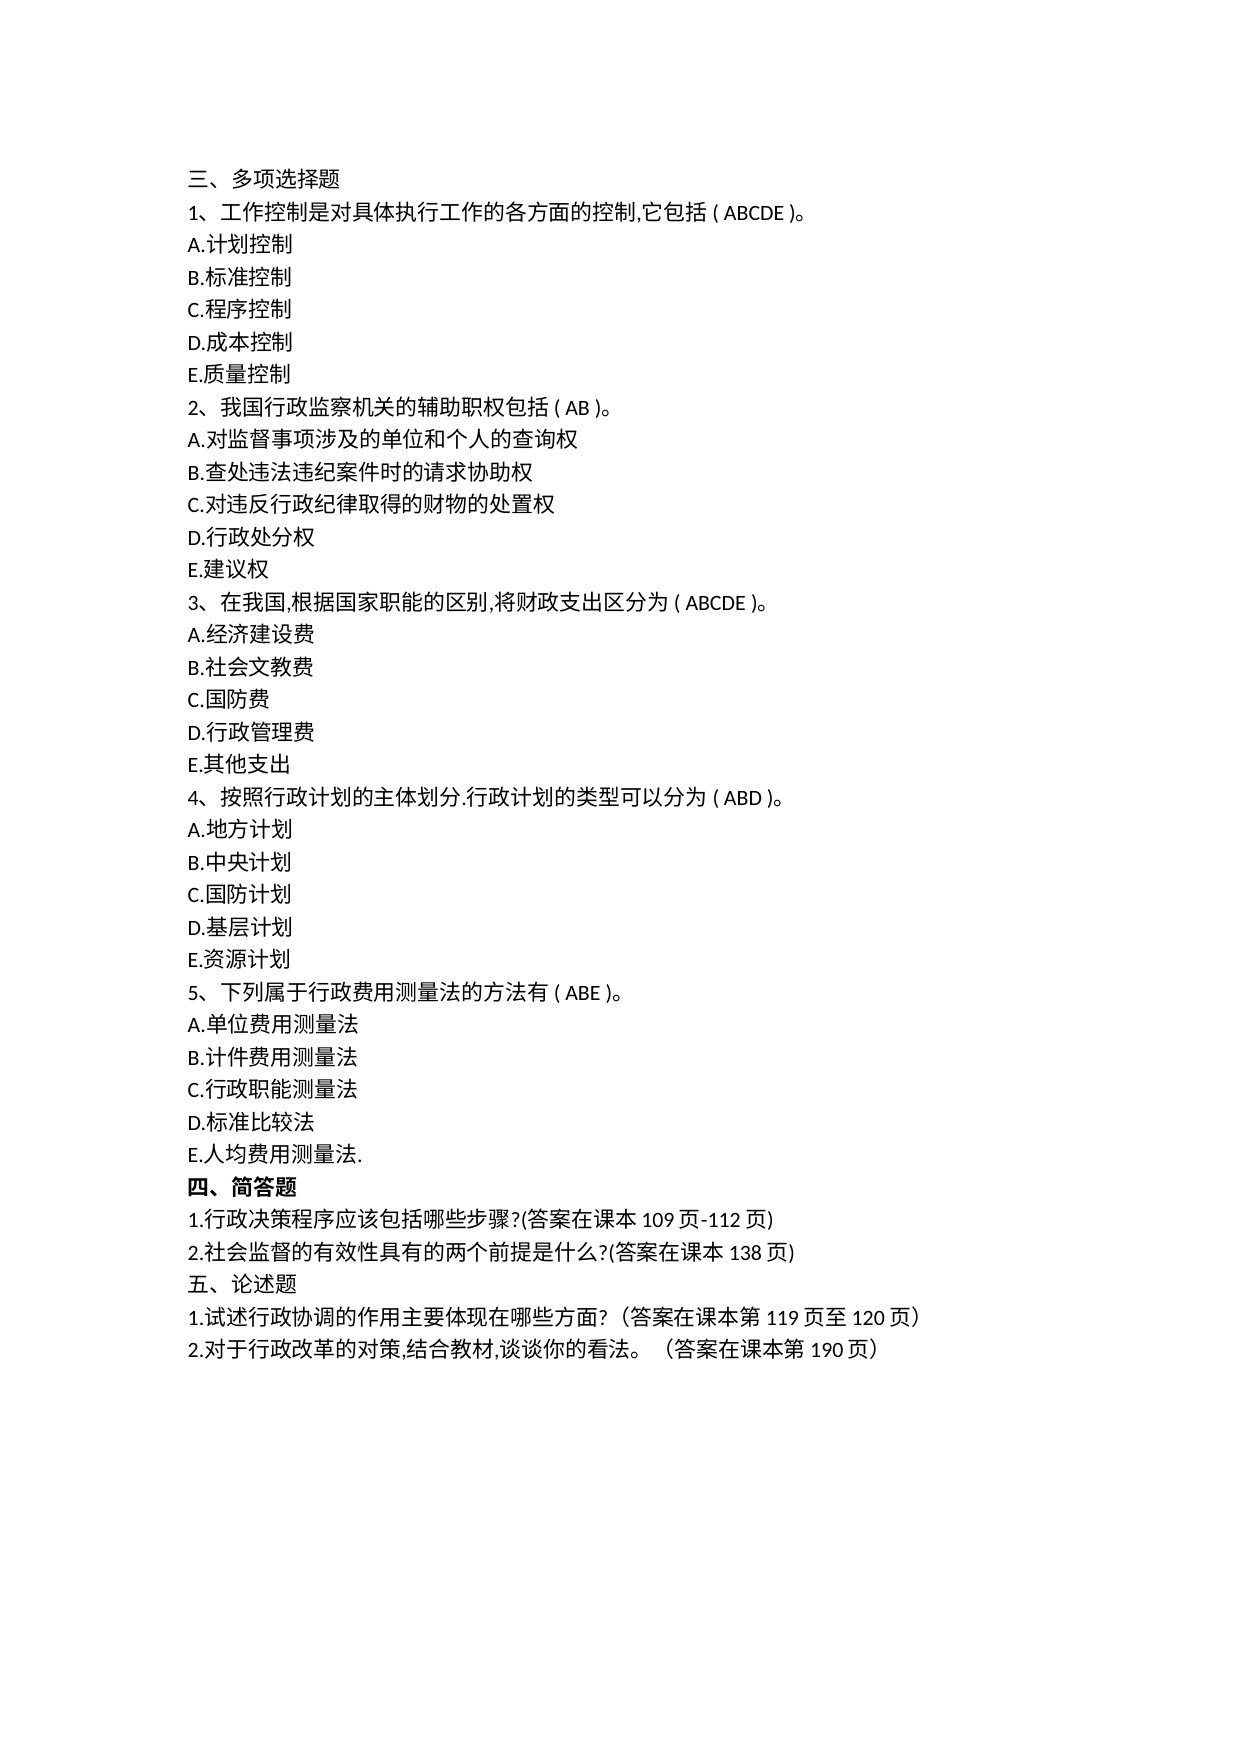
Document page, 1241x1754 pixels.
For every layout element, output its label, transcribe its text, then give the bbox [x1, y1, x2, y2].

text D.成本控制 [187, 324, 1053, 357]
text E.质量控制 [187, 357, 1053, 389]
text C.对违反行政纪律取得的财物的处置权 [187, 487, 1053, 519]
text B.社会文教费 [187, 649, 1053, 682]
text E.其他支出 [187, 747, 1053, 779]
text E.建议权 [187, 552, 1053, 584]
text C.程序控制 [187, 292, 1053, 324]
text A.计划控制 [187, 227, 1053, 259]
text 五、论述题 [187, 1267, 1053, 1299]
text 2、我国行政监察机关的辅助职权包括 ( AB )。 [187, 389, 1053, 422]
text A.对监督事项涉及的单位和个人的查询权 [187, 422, 1053, 454]
text A.地方计划 [187, 812, 1053, 844]
text C.行政职能测量法 [187, 1072, 1053, 1104]
text D.标准比较法 [187, 1104, 1053, 1137]
text 1、工作控制是对具体执行工作的各方面的控制,它包括 ( ABCDE )。 [187, 194, 1053, 227]
text 2.对于行政改革的对策,结合教材,谈谈你的看法。（答案在课本第190页） [187, 1332, 1053, 1364]
text D.行政管理费 [187, 714, 1053, 747]
text C.国防费 [187, 682, 1053, 714]
text 1.试述行政协调的作用主要体现在哪些方面?（答案在课本第119页至120页） [187, 1299, 1053, 1332]
text D.基层计划 [187, 909, 1053, 942]
text 四、简答题 [187, 1169, 1053, 1202]
text B.中央计划 [187, 844, 1053, 877]
text A.单位费用测量法 [187, 1007, 1053, 1039]
text 三、多项选择题 [187, 162, 1053, 194]
text D.行政处分权 [187, 519, 1053, 552]
text B.标准控制 [187, 259, 1053, 292]
text 2.社会监督的有效性具有的两个前提是什么?(答案在课本138页) [187, 1234, 1053, 1267]
text 4、按照行政计划的主体划分.行政计划的类型可以分为 ( ABD )。 [187, 779, 1053, 812]
text E.人均费用测量法. [187, 1137, 1053, 1169]
text 5、下列属于行政费用测量法的方法有 ( ABE )。 [187, 974, 1053, 1007]
text 1.行政决策程序应该包括哪些步骤?(答案在课本109页-112页) [187, 1202, 1053, 1234]
text 3、在我国,根据国家职能的区别,将财政支出区分为 ( ABCDE )。 [187, 584, 1053, 617]
text B.计件费用测量法 [187, 1039, 1053, 1072]
text C.国防计划 [187, 877, 1053, 909]
text E.资源计划 [187, 942, 1053, 974]
text A.经济建设费 [187, 617, 1053, 649]
text B.查处违法违纪案件时的请求协助权 [187, 454, 1053, 487]
